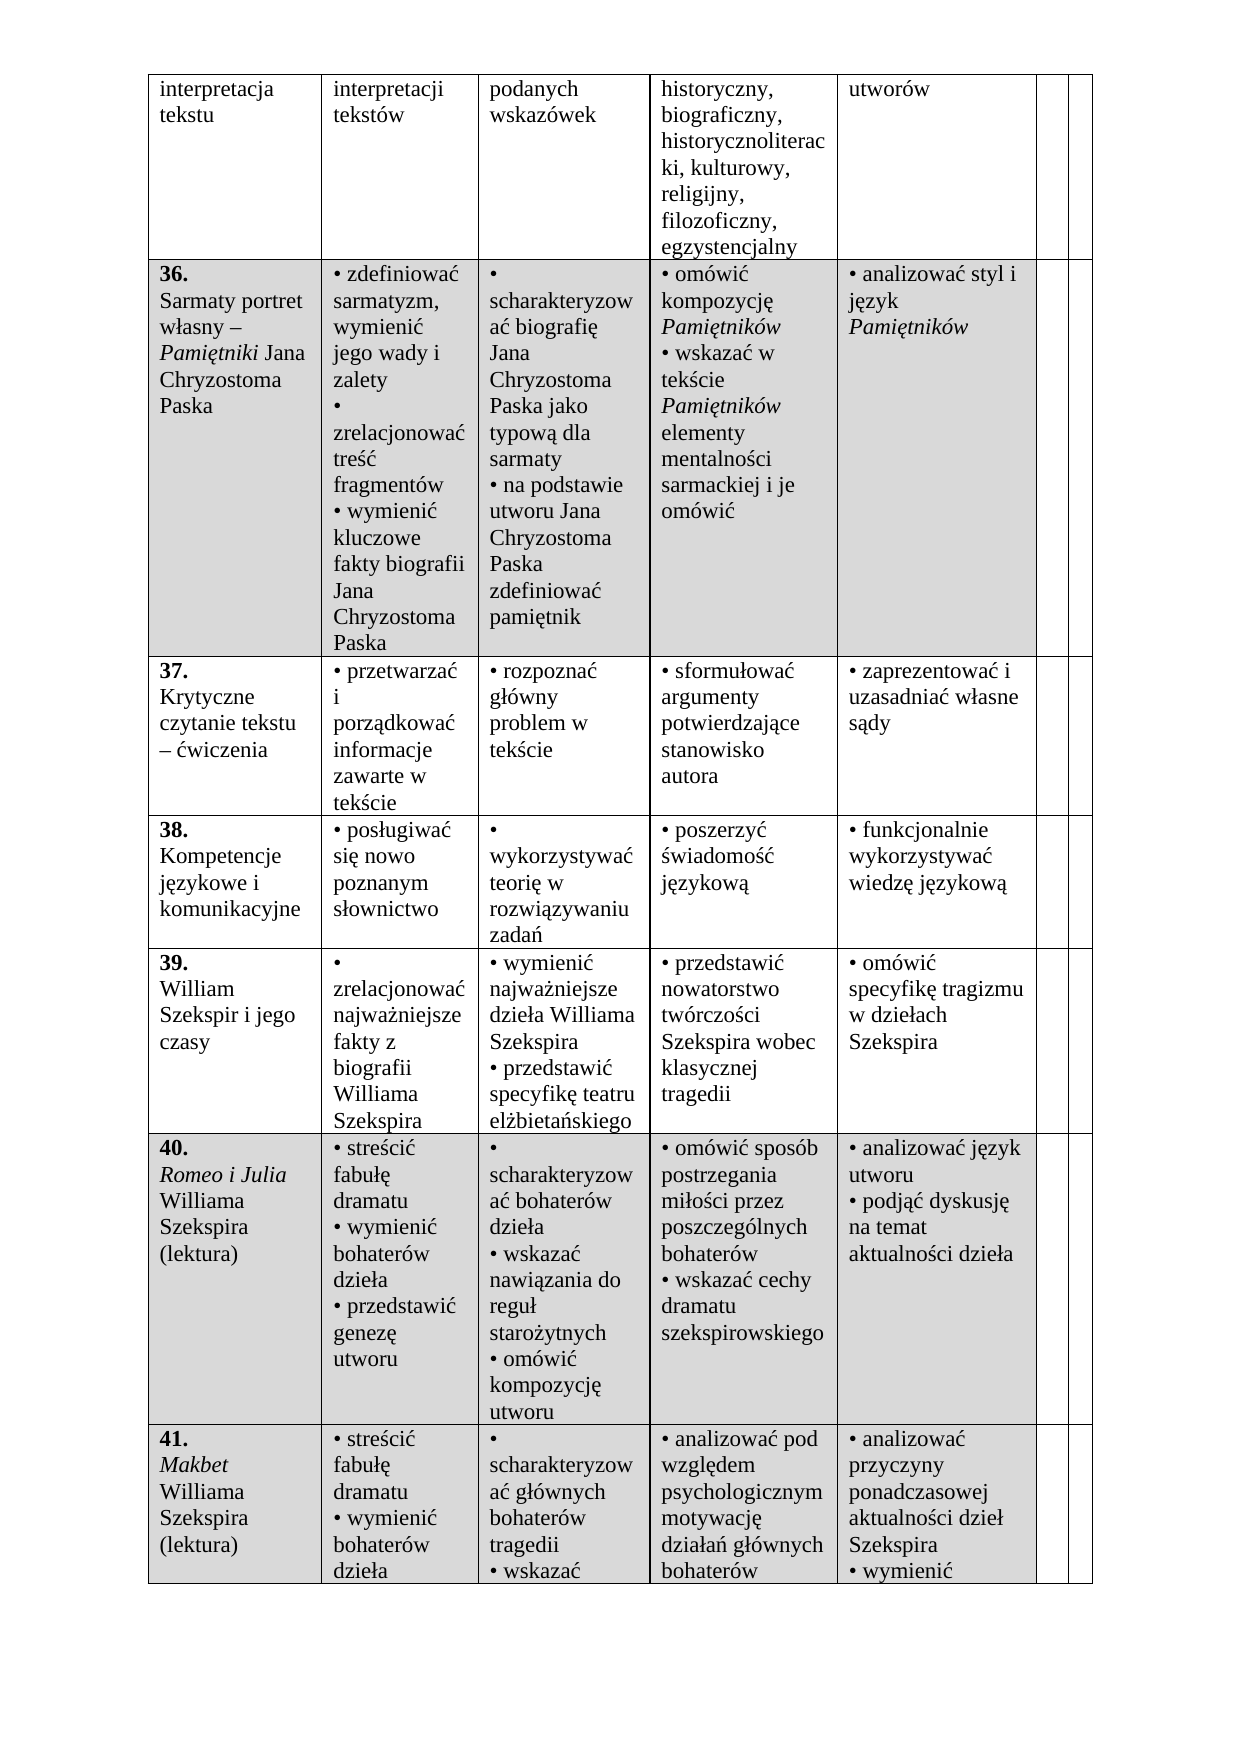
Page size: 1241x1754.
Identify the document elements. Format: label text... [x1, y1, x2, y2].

table_cell [1069, 816, 1092, 948]
table_cell [1037, 949, 1068, 1133]
table_cell [1069, 1134, 1092, 1424]
table_cell 40. Romeo i Julia Williama Szekspira (lektura) [149, 1134, 321, 1424]
table_cell [1069, 657, 1092, 815]
table_cell • omówić sposób postrzegania miłości przez poszczególnych bohaterów • wskazać cechy dramatu szekspirowskiego [651, 1134, 837, 1424]
table_cell 39. William Szekspir i jego czasy [149, 949, 321, 1133]
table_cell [322, 75, 478, 259]
table_cell • zrelacjonować najważniejsze fakty z biografii Williama Szekspira [322, 949, 478, 1133]
table_cell [1037, 657, 1068, 815]
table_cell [838, 75, 1036, 259]
table_cell [1069, 949, 1092, 1133]
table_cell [322, 1425, 478, 1583]
table_cell • przedstawić nowatorstwo twórczości Szekspira wobec klasycznej tragedii [651, 949, 837, 1133]
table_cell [838, 1425, 1036, 1583]
table_cell • scharakteryzować biografię Jana Chryzostoma Paska jako typową dla sarmaty • na podstawie utworu Jana Chryzostoma Paska zdefiniować pamiętnik [479, 260, 649, 656]
table_cell • analizować język utworu • podjąć dyskusję na temat aktualności dzieła [838, 1134, 1036, 1424]
table_cell • omówić specyfikę tragizmu w dziełach Szekspira [838, 949, 1036, 1133]
table_cell • streścić fabułę dramatu • wymienić bohaterów dzieła • przedstawić genezę utworu [322, 1134, 478, 1424]
table_cell • omówić kompozycję Pamiętników • wskazać w tekście Pamiętników elementy mentalności sarmackiej i je omówić [651, 260, 837, 656]
table_cell • posługiwać się nowo poznanym słownictwo [322, 816, 478, 948]
table_cell 36. Sarmaty portret własny – Pamiętniki Jana Chryzostoma Paska [149, 260, 321, 656]
table_cell • scharakteryzować bohaterów dzieła • wskazać nawiązania do reguł starożytnych • omówić kompozycję utworu [479, 1134, 649, 1424]
table_cell [1037, 260, 1068, 656]
table_cell [1037, 816, 1068, 948]
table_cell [479, 1425, 649, 1583]
table_cell [1037, 1425, 1068, 1583]
table_cell • przetwarzać i porządkować informacje zawarte w tekście [322, 657, 478, 815]
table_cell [149, 75, 321, 259]
table_cell • zdefiniować sarmatyzm, wymienić jego wady i zalety • zrelacjonować treść fragmentów • wymienić kluczowe fakty biografii Jana Chryzostoma Paska [322, 260, 478, 656]
table_cell 37. Krytyczne czytanie tekstu – ćwiczenia [149, 657, 321, 815]
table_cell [149, 1425, 321, 1583]
table_cell • wymienić najważniejsze dzieła Williama Szekspira • przedstawić specyfikę teatru elżbietańskiego [479, 949, 649, 1133]
table_cell • zaprezentować i uzasadniać własne sądy [838, 657, 1036, 815]
table_cell • poszerzyć świadomość językową [651, 816, 837, 948]
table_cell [651, 1425, 837, 1583]
table_cell [1037, 75, 1068, 259]
table_cell • sformułować argumenty potwierdzające stanowisko autora [651, 657, 837, 815]
table_cell [1037, 1134, 1068, 1424]
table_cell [479, 75, 649, 259]
table_cell • funkcjonalnie wykorzystywać wiedzę językową [838, 816, 1036, 948]
table_cell [1069, 75, 1092, 259]
table_cell [1069, 1425, 1092, 1583]
table_cell 38. Kompetencje językowe i komunikacyjne [149, 816, 321, 948]
table_cell • wykorzystywać teorię w rozwiązywaniu zadań [479, 816, 649, 948]
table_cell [651, 75, 837, 259]
table_cell [1069, 260, 1092, 656]
table_cell • rozpoznać główny problem w tekście [479, 657, 649, 815]
table_cell • analizować styl i język Pamiętników [838, 260, 1036, 656]
